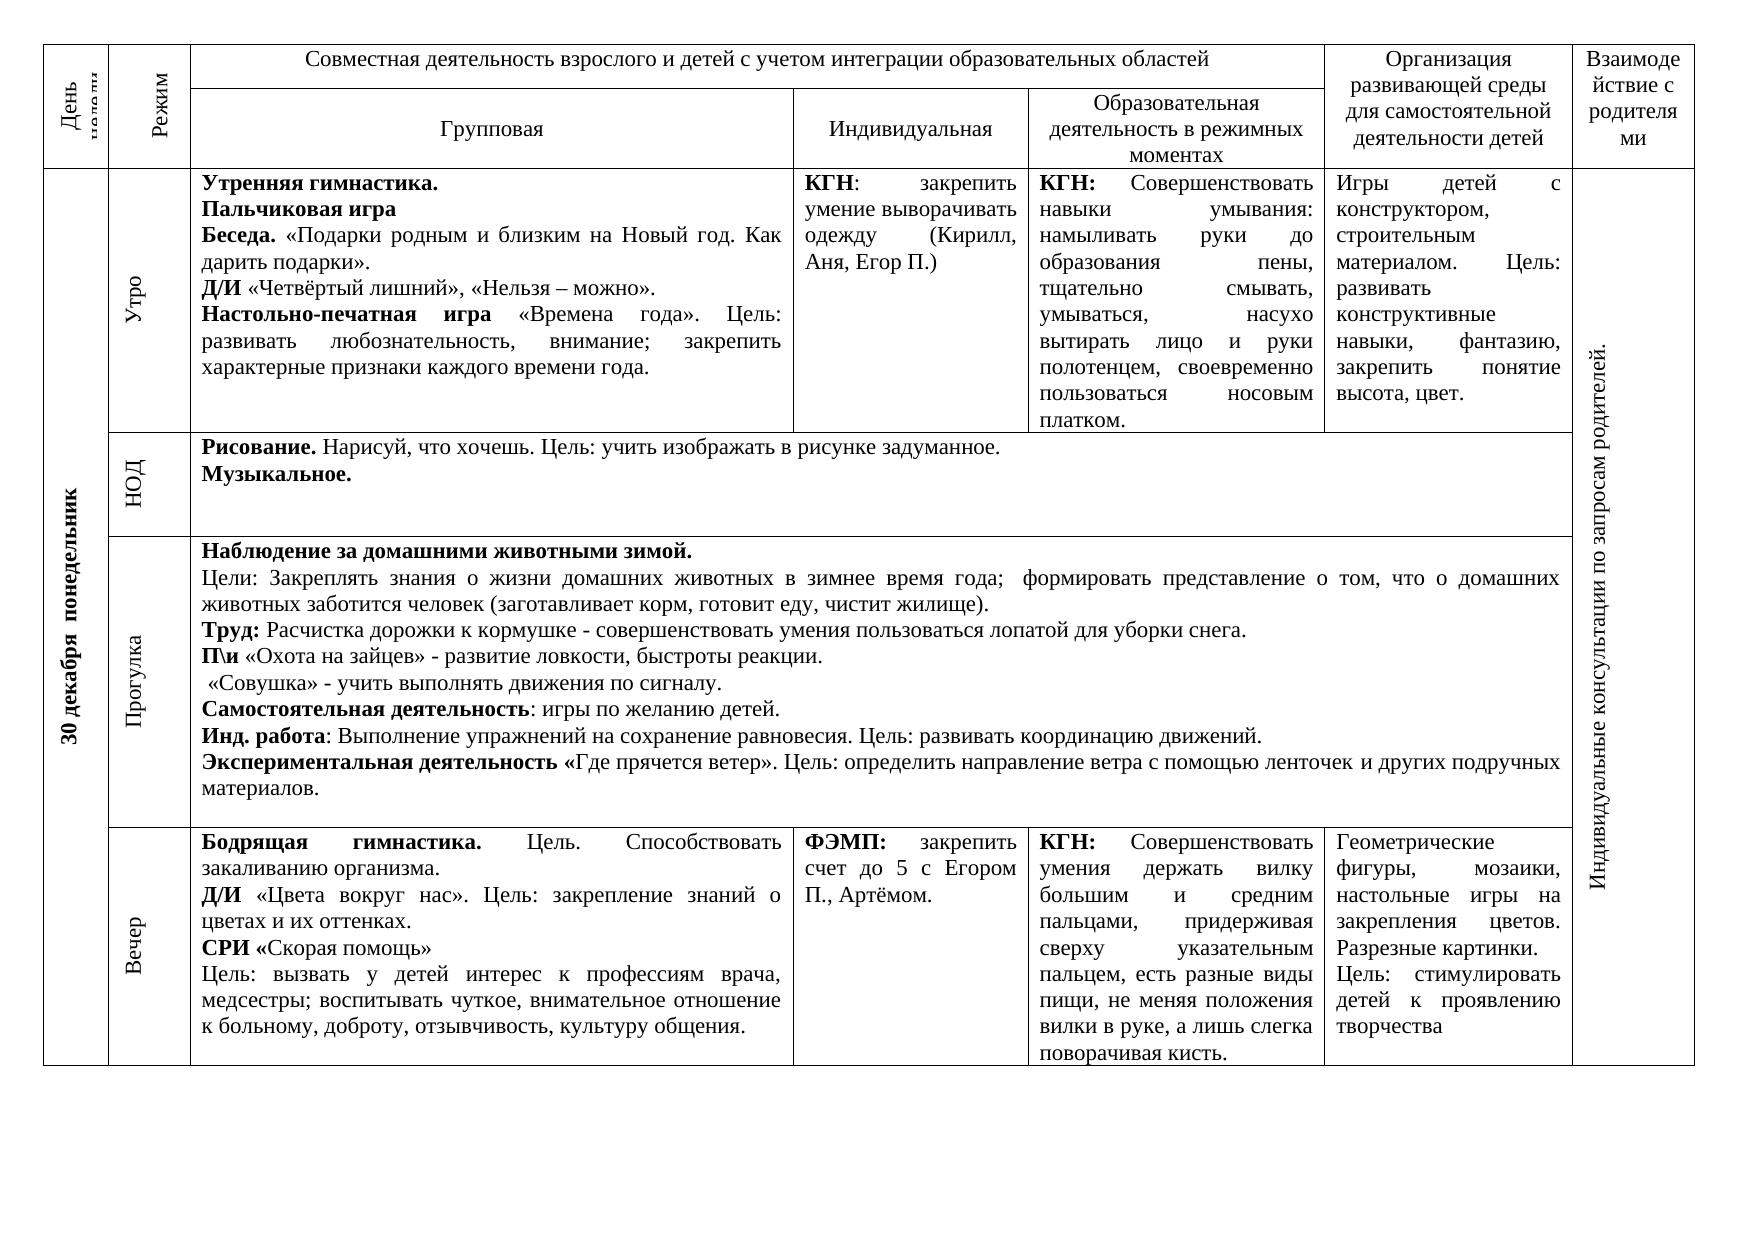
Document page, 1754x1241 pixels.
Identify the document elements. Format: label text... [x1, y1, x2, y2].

table_cell Утренняя гимнастика. Пальчиковая игра Беседа. «Подарки родным и близким на Новый год. Как дарить подарки». Д/И «Четвёртый лишний», «Нельзя – можно». Настольно-печатная игра «Времена года». Цель: развивать любознательность, внимание; закрепить характерные признаки каждого времени года. [191, 169, 793, 432]
table_cell Игры детей с конструктором, строительным материалом. Цель: развивать конструктивные навыки, фантазию, закрепить понятие высота, цвет. [1325, 169, 1572, 432]
table_header День недели [44, 45, 108, 168]
table_cell Индивидуальные консультации по запросам родителей. [1573, 169, 1694, 1065]
table_cell Геометрические фигуры, мозаики, настольные игры на закрепления цветов. Разрезные картинки. Цель: стимулировать детей к проявлению творчества [1325, 828, 1572, 1065]
table_header Организация развивающей среды для самостоятельной деятельности детей [1325, 45, 1572, 168]
table_cell Групповая [191, 89, 793, 168]
table_cell Вечер [109, 828, 190, 1065]
table_header Совместная деятельность взрослого и детей с учетом интеграции образовательных областей [191, 45, 1324, 87]
table_header Режим [109, 45, 190, 168]
table_cell КГН: Совершенствовать навыки умывания: намыливать руки до образования пены, тщательно смывать, умываться, насухо вытирать лицо и руки полотенцем, своевременно пользоваться носовым платком. [1029, 169, 1324, 432]
table_cell Прогулка [109, 537, 190, 827]
table_cell Индивидуальная [794, 89, 1028, 168]
table_cell КГН: Совершенствовать умения держать вилку большим и средним пальцами, придерживая сверху указательным пальцем, есть разные виды пищи, не меняя положения вилки в руке, а лишь слегка поворачивая кисть. [1029, 828, 1324, 1065]
table_cell НОД [109, 433, 190, 536]
table_cell Бодрящая гимнастика. Цель. Способствовать закаливанию организма. Д/И «Цвета вокруг нас». Цель: закрепление знаний о цветах и их оттенках. СРИ «Скорая помощь» Цель: вызвать у детей интерес к профессиям врача, медсестры; воспитывать чуткое, внимательное отношение к больному, доброту, отзывчивость, культуру общения. [191, 828, 793, 1065]
table_header Взаимодействие с родителями [1573, 45, 1694, 168]
table_cell ФЭМП: закрепить счет до 5 с Егором П., Артёмом. [794, 828, 1028, 1065]
table_cell Утро [109, 169, 190, 432]
table_cell Рисование. Нарисуй, что хочешь. Цель: учить изображать в рисунке задуманное. Музыкальное. [191, 433, 1572, 536]
table_cell КГН: закрепить умение выворачивать одежду (Кирилл, Аня, Егор П.) [794, 169, 1028, 432]
table_cell 30 декабря понедельник [44, 169, 108, 1065]
table_cell Образовательная деятельность в режимных моментах [1029, 89, 1324, 168]
table_cell Наблюдение за домашними животными зимой. Цели: Закреплять знания о жизни домашних животных в зимнее время года; формировать представление о том, что о домашних животных заботится человек (заготавливает корм, готовит еду, чистит жилище). Труд: Расчистка дорожки к кормушке - совершенствовать умения пользоваться лопатой для уборки снега. П\и «Охота на зайцев» - развитие ловкости, быстроты реакции. «Совушка» - учить выполнять движения по сигналу. Самостоятельная деятельность: игры по желанию детей. Инд. работа: Выполнение упражнений на сохранение равновесия. Цель: развивать координацию движений. Экспериментальная деятельность «Где прячется ветер». Цель: определить направление ветра с помощью ленточек и других подручных материалов. [191, 537, 1572, 827]
